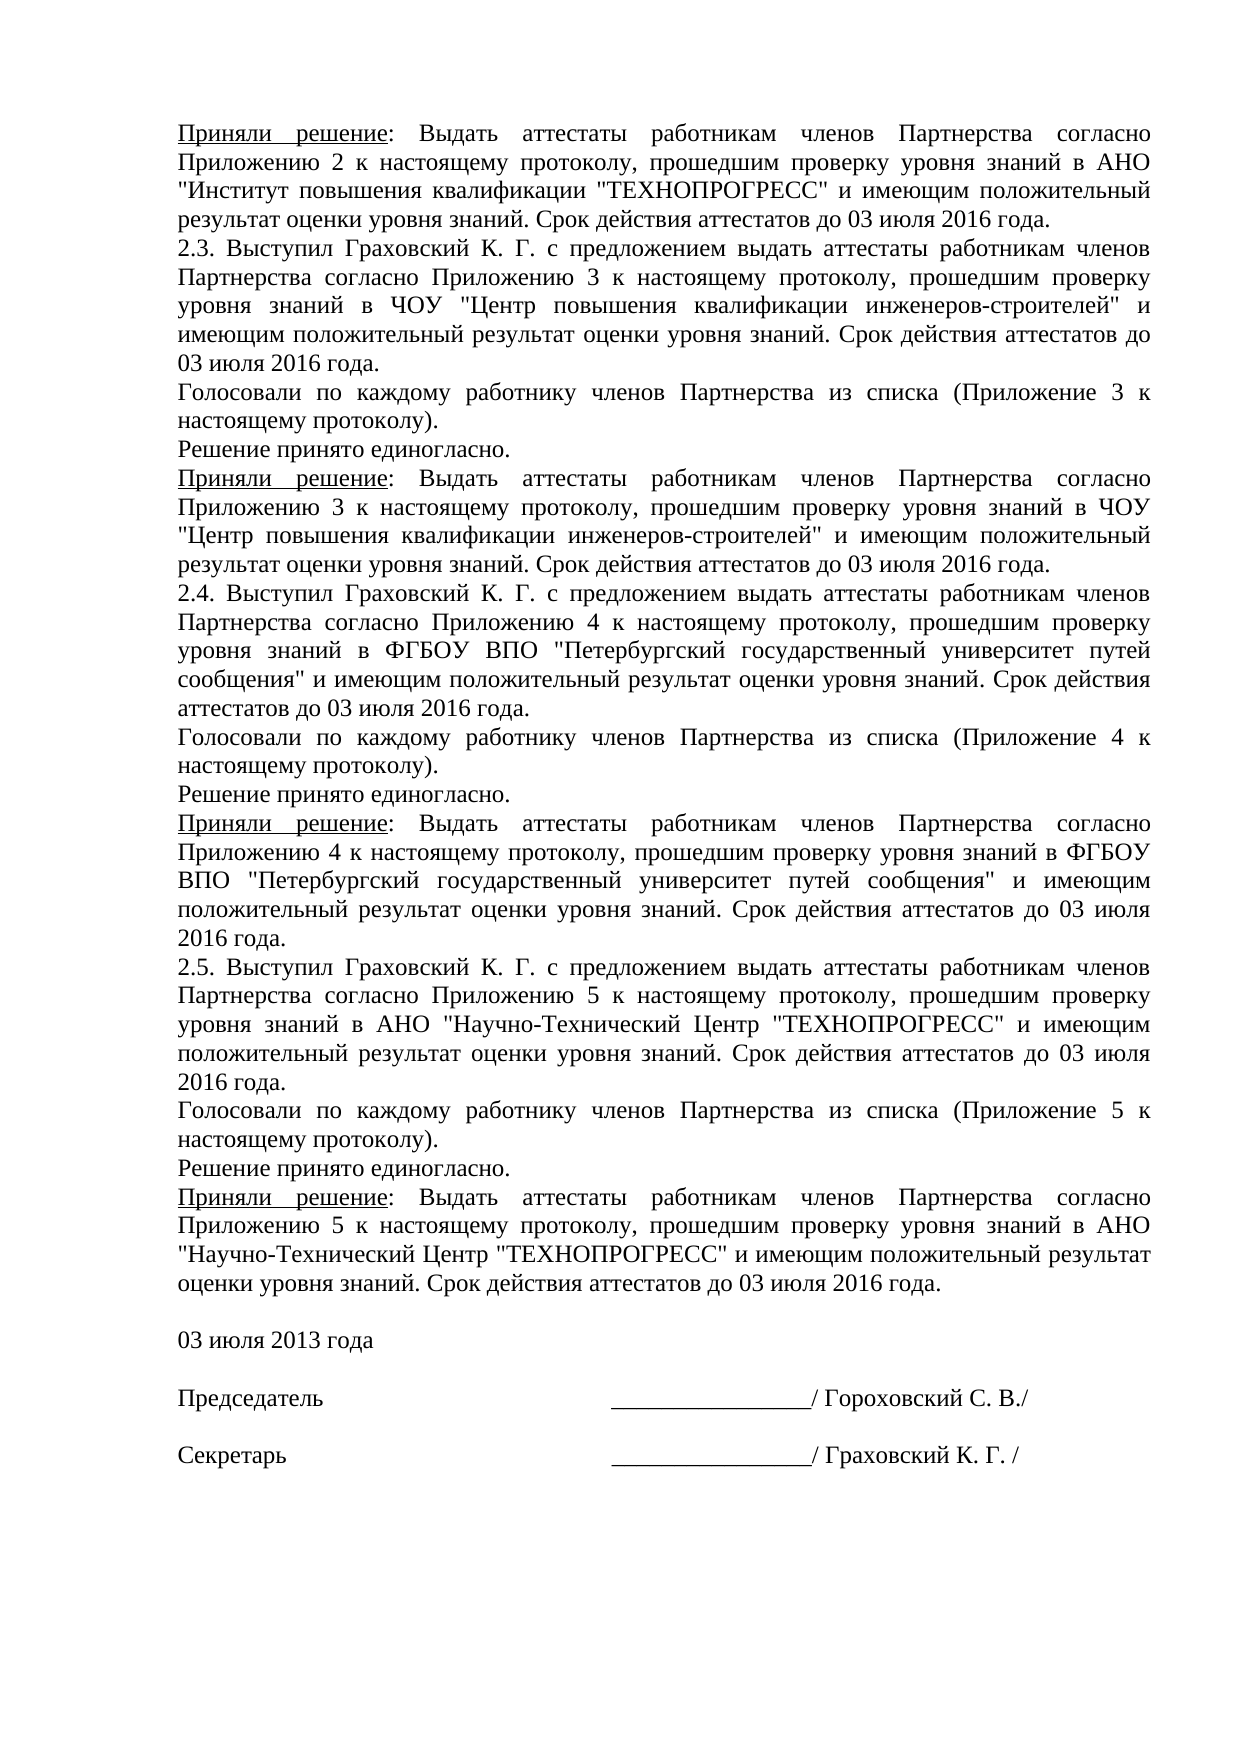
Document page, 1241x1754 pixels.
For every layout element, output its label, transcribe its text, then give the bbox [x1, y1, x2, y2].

text Голосовали по каждому работнику членов Партнерства из списка (Приложение 3 к настоящему протоколу). [177, 377, 1152, 434]
text 03 июля 2013 года [177, 1326, 1152, 1354]
text 2.5. Выступил Граховский К. Г. с предложением выдать аттестаты работникам членов Партнерства согласно Приложению 5 к настоящему протоколу, прошедшим проверку уровня знаний в АНО "Научно-Технический Центр "ТЕХНОПРОГРЕСС" и имеющим положительный результат оценки уровня знаний. Срок действия аттестатов до 03 июля 2016 года. [177, 952, 1152, 1096]
text Приняли решение: Выдать аттестаты работникам членов Партнерства согласно Приложению 5 к настоящему протоколу, прошедшим проверку уровня знаний в АНО "Научно-Технический Центр "ТЕХНОПРОГРЕСС" и имеющим положительный результат оценки уровня знаний. Срок действия аттестатов до 03 июля 2016 года. [177, 1182, 1152, 1297]
text Решение принято единогласно. [177, 1153, 1152, 1182]
text 2.4. Выступил Граховский К. Г. с предложением выдать аттестаты работникам членов Партнерства согласно Приложению 4 к настоящему протоколу, прошедшим проверку уровня знаний в ФГБОУ ВПО "Петербургский государственный университет путей сообщения" и имеющим положительный результат оценки уровня знаний. Срок действия аттестатов до 03 июля 2016 года. [177, 578, 1152, 722]
text Приняли решение: Выдать аттестаты работникам членов Партнерства согласно Приложению 3 к настоящему протоколу, прошедшим проверку уровня знаний в ЧОУ "Центр повышения квалификации инженеров-строителей" и имеющим положительный результат оценки уровня знаний. Срок действия аттестатов до 03 июля 2016 года. [177, 463, 1152, 578]
text Приняли решение: Выдать аттестаты работникам членов Партнерства согласно Приложению 2 к настоящему протоколу, прошедшим проверку уровня знаний в АНО "Институт повышения квалификации "ТЕХНОПРОГРЕСС" и имеющим положительный результат оценки уровня знаний. Срок действия аттестатов до 03 июля 2016 года. [177, 118, 1152, 233]
text Голосовали по каждому работнику членов Партнерства из списка (Приложение 4 к настоящему протоколу). [177, 722, 1152, 779]
text Решение принято единогласно. [177, 434, 1152, 463]
text Решение принято единогласно. [177, 779, 1152, 808]
text 2.3. Выступил Граховский К. Г. с предложением выдать аттестаты работникам членов Партнерства согласно Приложению 3 к настоящему протоколу, прошедшим проверку уровня знаний в ЧОУ "Центр повышения квалификации инженеров-строителей" и имеющим положительный результат оценки уровня знаний. Срок действия аттестатов до 03 июля 2016 года. [177, 233, 1152, 377]
text Секретарь ________________/ Граховский К. Г. / [177, 1441, 1152, 1469]
text Приняли решение: Выдать аттестаты работникам членов Партнерства согласно Приложению 4 к настоящему протоколу, прошедшим проверку уровня знаний в ФГБОУ ВПО "Петербургский государственный университет путей сообщения" и имеющим положительный результат оценки уровня знаний. Срок действия аттестатов до 03 июля 2016 года. [177, 808, 1152, 952]
text Председатель ________________/ Гороховский С. В. / [177, 1383, 1152, 1412]
text Голосовали по каждому работнику членов Партнерства из списка (Приложение 5 к настоящему протоколу). [177, 1096, 1152, 1153]
